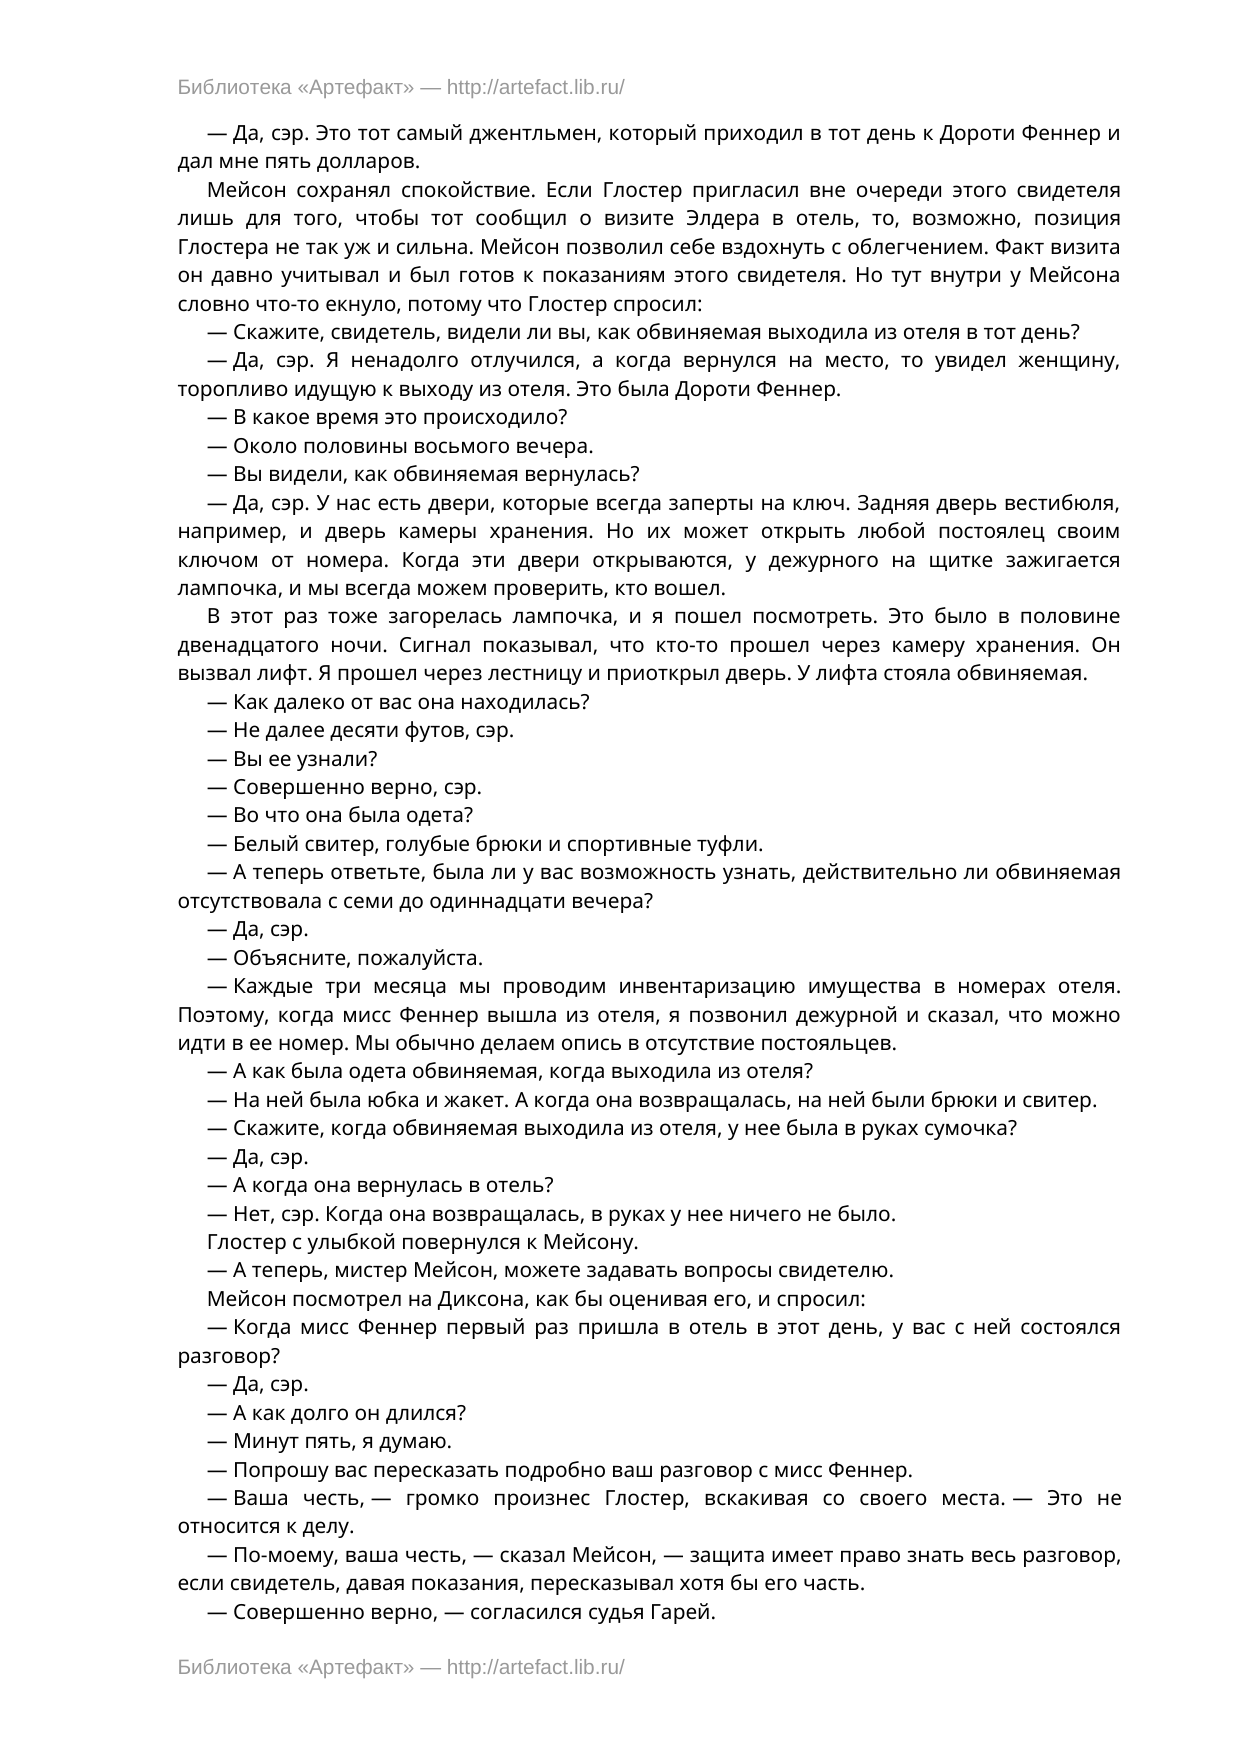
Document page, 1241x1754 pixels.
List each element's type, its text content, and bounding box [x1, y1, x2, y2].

text — Нет, сэр. Когда она возвращалась, в руках у нее ничего не было. [177, 1199, 1122, 1227]
text Мейсон сохранял спокойствие. Если Глостер пригласил вне очереди этого свидетеля лишь для того, чтобы тот сообщил о визите Элдера в отель, то, возможно, позиция Глостера не так уж и сильна. Мейсон позволил себе вздохнуть с облегчением. Факт визита он давно учитывал и был готов к показаниям этого свидетеля. Но тут внутри у Мейсона словно что-то екнуло, потому что Глостер спросил: [177, 175, 1122, 317]
text — Около половины восьмого вечера. [177, 431, 1122, 459]
text — По-моему, ваша честь, — сказал Мейсон, — защита имеет право знать весь разговор, если свидетель, давая показания, пересказывал хотя бы его часть. [177, 1540, 1122, 1597]
text — Скажите, свидетель, видели ли вы, как обвиняемая выходила из отеля в тот день? [177, 317, 1122, 346]
text — В какое время это происходило? [177, 402, 1122, 431]
text — Объясните, пожалуйста. [177, 943, 1122, 971]
text — Вы видели, как обвиняемая вернулась? [177, 459, 1122, 488]
text — Каждые три месяца мы проводим инвентаризацию имущества в номерах отеля. Поэтому, когда мисс Феннер вышла из отеля, я позвонил дежурной и сказал, что можно идти в ее номер. Мы обычно делаем опись в отсутствие постояльцев. [177, 971, 1122, 1057]
text Глостер с улыбкой повернулся к Мейсону. [177, 1227, 1122, 1256]
text — А как была одета обвиняемая, когда выходила из отеля? [177, 1057, 1122, 1085]
text — Когда мисс Феннер первый раз пришла в отель в этот день, у вас с ней состоялся разговор? [177, 1312, 1122, 1369]
text — Да, сэр. [177, 914, 1122, 943]
text — На ней была юбка и жакет. А когда она возвращалась, на ней были брюки и свитер. [177, 1085, 1122, 1113]
text — Вы ее узнали? [177, 744, 1122, 772]
text — Не далее десяти футов, сэр. [177, 715, 1122, 744]
text — Скажите, когда обвиняемая выходила из отеля, у нее была в руках сумочка? [177, 1113, 1122, 1142]
text — Да, сэр. Это тот самый джентльмен, который приходил в тот день к Дороти Феннер и дал мне пять долларов. [177, 118, 1122, 175]
text — Совершенно верно, сэр. [177, 772, 1122, 801]
text — Да, сэр. [177, 1142, 1122, 1170]
text — Да, сэр. У нас есть двери, которые всегда заперты на ключ. Задняя дверь вестибюля, например, и дверь камеры хранения. Но их может открыть любой постоялец своим ключом от номера. Когда эти двери открываются, у дежурного на щитке зажигается лампочка, и мы всегда можем проверить, кто вошел. [177, 488, 1122, 602]
text В этот раз тоже загорелась лампочка, и я пошел посмотреть. Это было в половине двенадцатого ночи. Сигнал показывал, что кто-то прошел через камеру хранения. Он вызвал лифт. Я прошел через лестницу и приоткрыл дверь. У лифта стояла обвиняемая. [177, 602, 1122, 687]
text — Да, сэр. [177, 1369, 1122, 1398]
text — Совершенно верно, — согласился судья Гарей. [177, 1597, 1122, 1625]
text Мейсон посмотрел на Диксона, как бы оценивая его, и спросил: [177, 1284, 1122, 1312]
text — Белый свитер, голубые брюки и спортивные туфли. [177, 829, 1122, 857]
text — Ваша честь, — громко произнес Глостер, вскакивая со своего места. — Это не относится к делу. [177, 1483, 1122, 1540]
text — Во что она была одета? [177, 801, 1122, 829]
text — Попрошу вас пересказать подробно ваш разговор с мисс Феннер. [177, 1455, 1122, 1483]
text — Да, сэр. Я ненадолго отлучился, а когда вернулся на место, то увидел женщину, торопливо идущую к выходу из отеля. Это была Дороти Феннер. [177, 346, 1122, 402]
text — А когда она вернулась в отель? [177, 1170, 1122, 1199]
text — А теперь ответьте, была ли у вас возможность узнать, действительно ли обвиняемая отсутствовала с семи до одиннадцати вечера? [177, 857, 1122, 914]
text — Как далеко от вас она находилась? [177, 687, 1122, 715]
text — Минут пять, я думаю. [177, 1426, 1122, 1455]
text — А теперь, мистер Мейсон, можете задавать вопросы свидетелю. [177, 1256, 1122, 1284]
text — А как долго он длился? [177, 1398, 1122, 1426]
